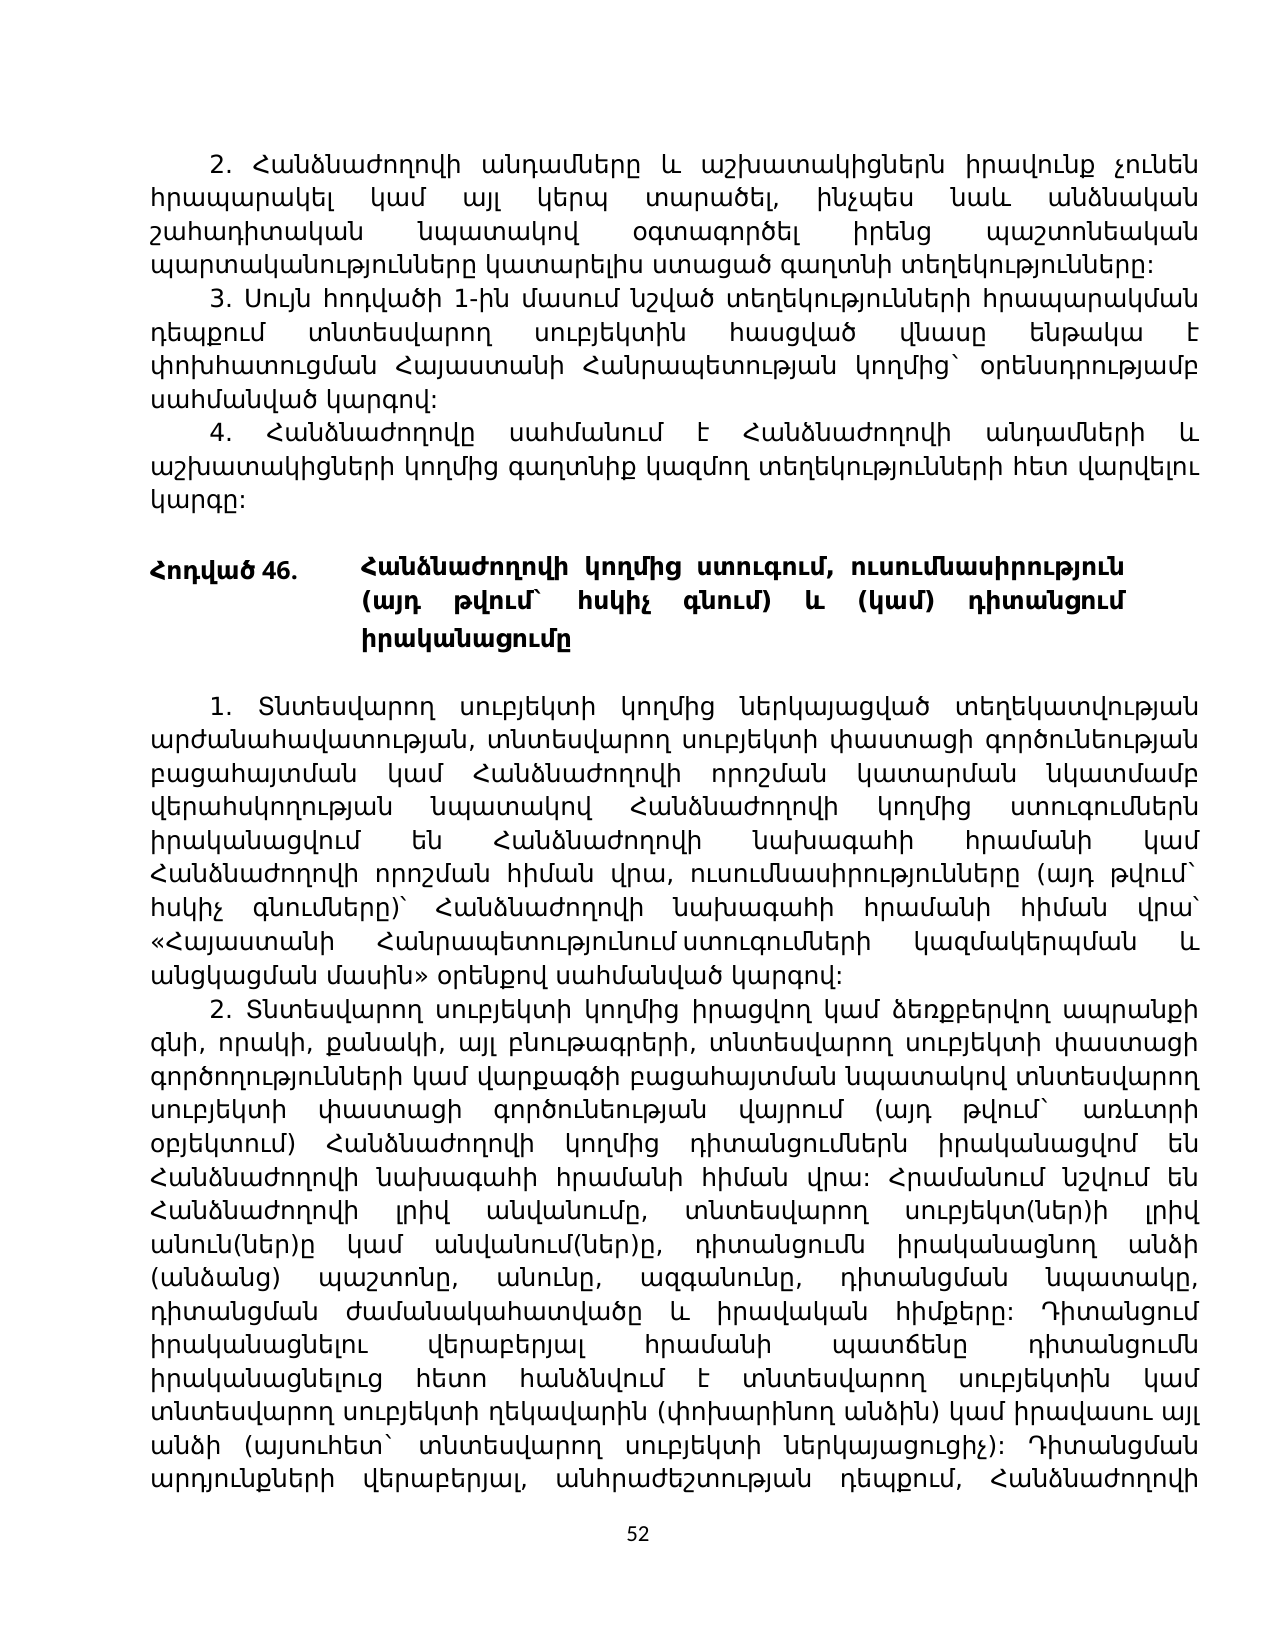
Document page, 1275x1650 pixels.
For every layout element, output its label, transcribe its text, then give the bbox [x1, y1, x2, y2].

text 4. Հանձնաժողովը սահմանում է Հանձնաժողովի անդամների և աշխատակիցների կողմից գաղտնիք կազմող տեղեկությունների հետ վարվելու կարգը: [150, 418, 1200, 514]
table_header Հոդված 46. [150, 553, 361, 658]
text 1. Տնտեսվարող սուբյեկտի կողմից ներկայացված տեղեկատվության արժանահավատության, տնտեսվարող սուբյեկտի փաստացի գործունեության բացահայտման կամ Հանձնաժողովի որոշման կատարման նկատմամբ վերահսկողության նպատակով Հանձնաժողովի կողմից ստուգումներն իրականացվում են Հանձնաժողովի նախագահի հրամանի կամ Հանձնաժողովի որոշման հիման վրա, ուսումնասիրությունները (այդ թվում` հսկիչ գնումները)՝ Հանձնաժողովի նախագահի հրամանի հիման վրա՝ «Հայաստանի Հանրապետությունում ստուգումների կազմակերպման և անցկացման մասին» օրենքով սահմանված կարգով: [150, 692, 1200, 991]
table_header Հանձնաժողովի կողմից ստուգում, ուսումնասիրություն (այդ թվում` հսկիչ գնում) և (կամ) դիտանցում իրականացումը [361, 553, 1125, 658]
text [150, 995, 1200, 1494]
text 2. Հանձնաժողովի անդամները և աշխատակիցներն իրավունք չունեն հրապարակել կամ այլ կերպ տարածել, ինչպես նաև անձնական շահադիտական նպատակով օգտագործել իրենց պաշտոնեական պարտականությունները կատարելիս ստացած գաղտնի տեղեկությունները: [150, 150, 1200, 280]
text 3. Սույն հոդվածի 1-ին մասում նշված տեղեկությունների հրապարակման դեպքում տնտեսվարող սուբյեկտին հասցված վնասը ենթակա է փոխհատուցման Հայաստանի Հանրապետության կողմից` օրենսդրությամբ սահմանված կարգով: [150, 284, 1200, 414]
